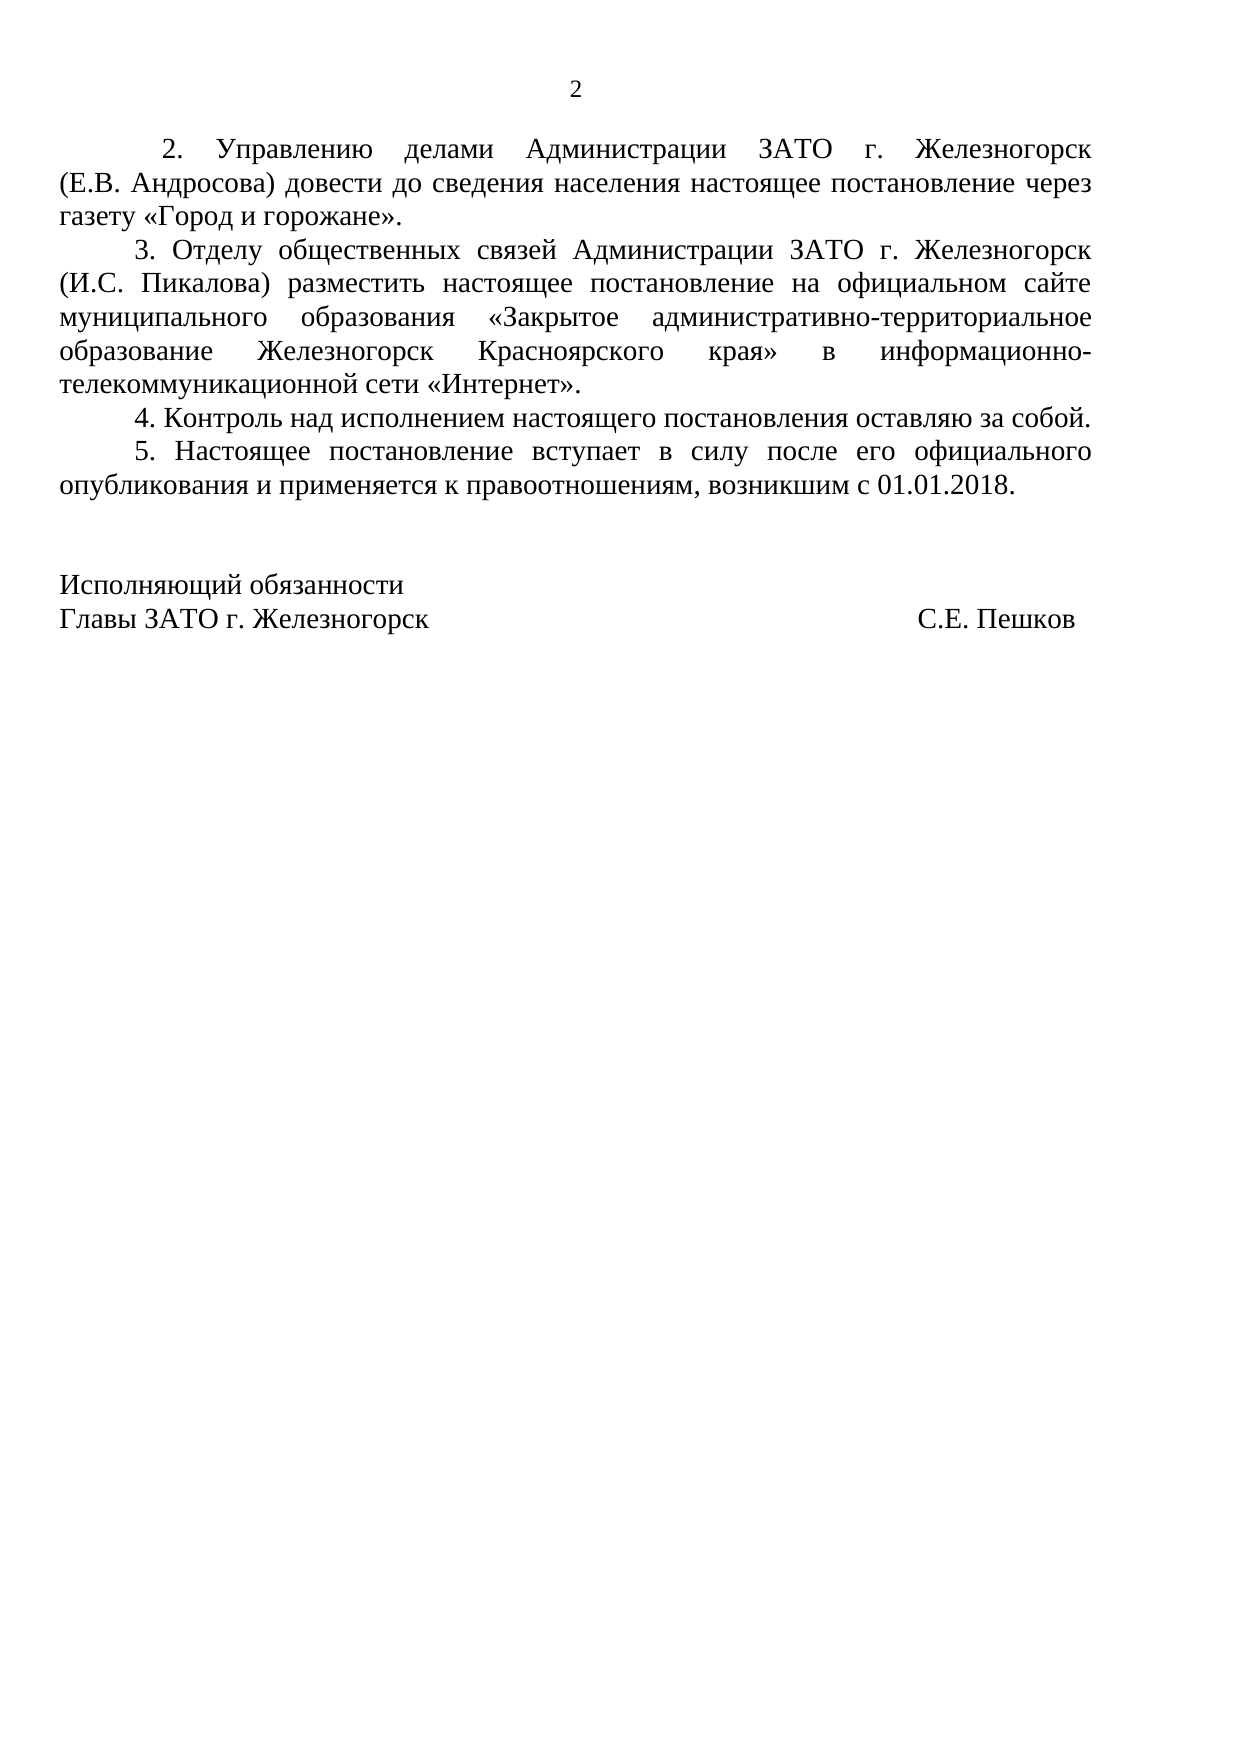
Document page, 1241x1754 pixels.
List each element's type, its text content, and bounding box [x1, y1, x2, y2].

text 4. Контроль над исполнением настоящего постановления оставляю за собой. [59, 400, 1092, 433]
text 5. Настоящее постановление вступает в силу после его официального опубликования и применяется к правоотношениям, возникшим с 01.01.2018. [59, 433, 1092, 500]
text 2. Управлению делами Администрации ЗАТО г. Железногорск (Е.В. Андросова) довести до сведения населения настоящее постановление через газету «Город и горожане». [59, 131, 1092, 232]
text Исполняющий обязанности [59, 534, 1092, 601]
text Главы ЗАТО г. Железногорск С.Е. Пешков [59, 601, 1092, 634]
text 3. Отделу общественных связей Администрации ЗАТО г. Железногорск (И.С. Пикалова) разместить настоящее постановление на официальном сайте муниципального образования «Закрытое административно-территориальное образование Железногорск Красноярского края» в информационно-телекоммуникационной сети «Интернет». [59, 232, 1092, 400]
